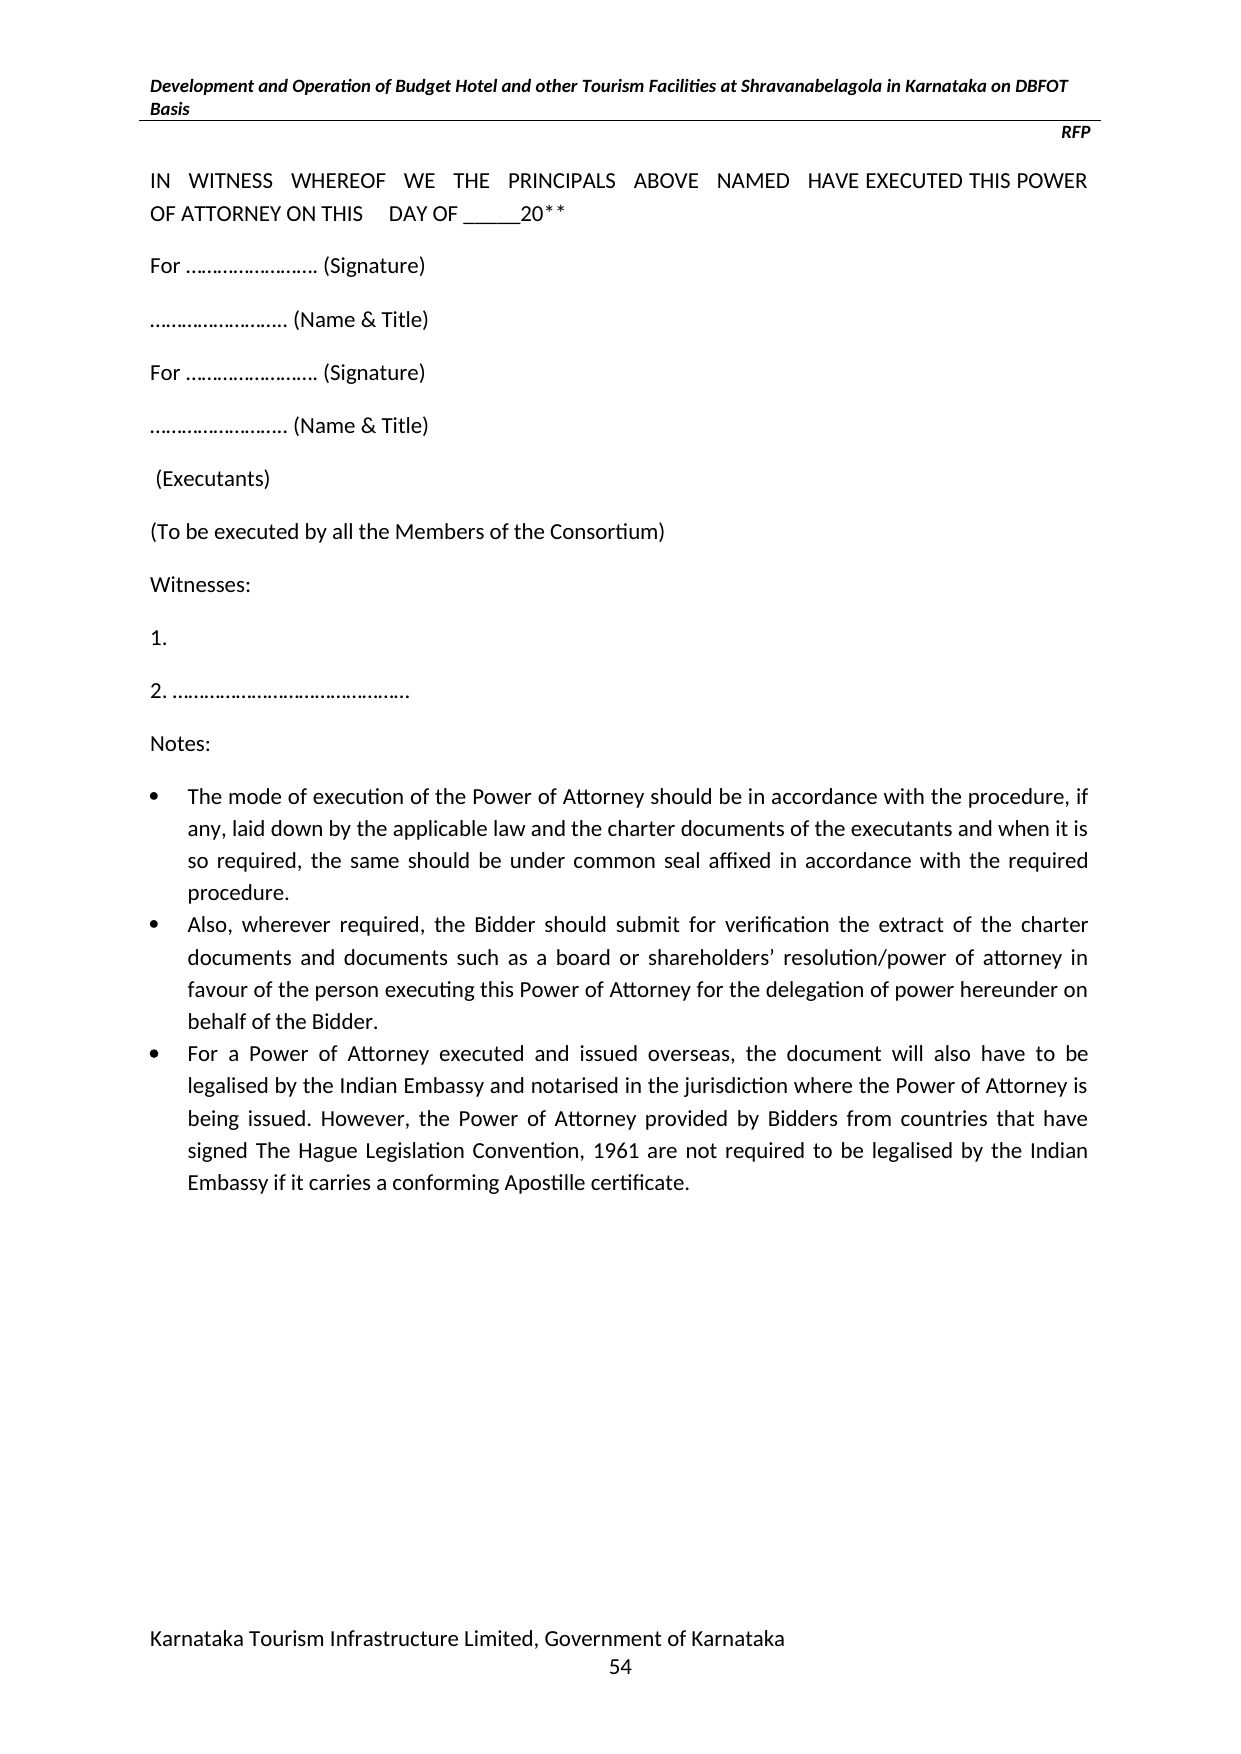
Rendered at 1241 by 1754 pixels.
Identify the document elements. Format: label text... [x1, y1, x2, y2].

list Also, wherever required, the Bidder should submit for verification the extract of the charter documents and documents such as a board or shareholders’ resolution/power of attorney in favour of the person executing this Power of Attorney for the delegation of power hereunder on behalf of the Bidder. [150, 911, 1090, 1035]
text (To be executed by all the Members of the Consortium) [150, 517, 1090, 545]
text (Executants) [150, 464, 1090, 492]
text 2. ……………………………………… [150, 676, 1090, 704]
text Notes: [150, 729, 1090, 757]
text For ……………………. (Signature) [150, 252, 1090, 280]
text …………………….. (Name & Title) [150, 305, 1090, 333]
text Witnesses: [150, 570, 1090, 598]
list The mode of execution of the Power of Attorney should be in accordance with the procedure, if any, laid down by the applicable law and the charter documents of the executants and when it is so required, the same should be under common seal affixed in accordance with the required procedure. [150, 782, 1090, 906]
text For ……………………. (Signature) [150, 358, 1090, 386]
text 1. [150, 623, 1090, 651]
list For a Power of Attorney executed and issued overseas, the document will also have to be legalised by the Indian Embassy and notarised in the jurisdiction where the Power of Attorney is being issued. However, the Power of Attorney provided by Bidders from countries that have signed The Hague Legislation Convention, 1961 are not required to be legalised by the Indian Embassy if it carries a conforming Apostille certificate. [150, 1039, 1090, 1196]
text IN WITNESS WHEREOF WE THE PRINCIPALS ABOVE NAMED HAVE EXECUTED THIS POWER OF ATTORNEY ON THIS DAY OF _____20** [150, 166, 1090, 227]
text …………………….. (Name & Title) [150, 411, 1090, 439]
